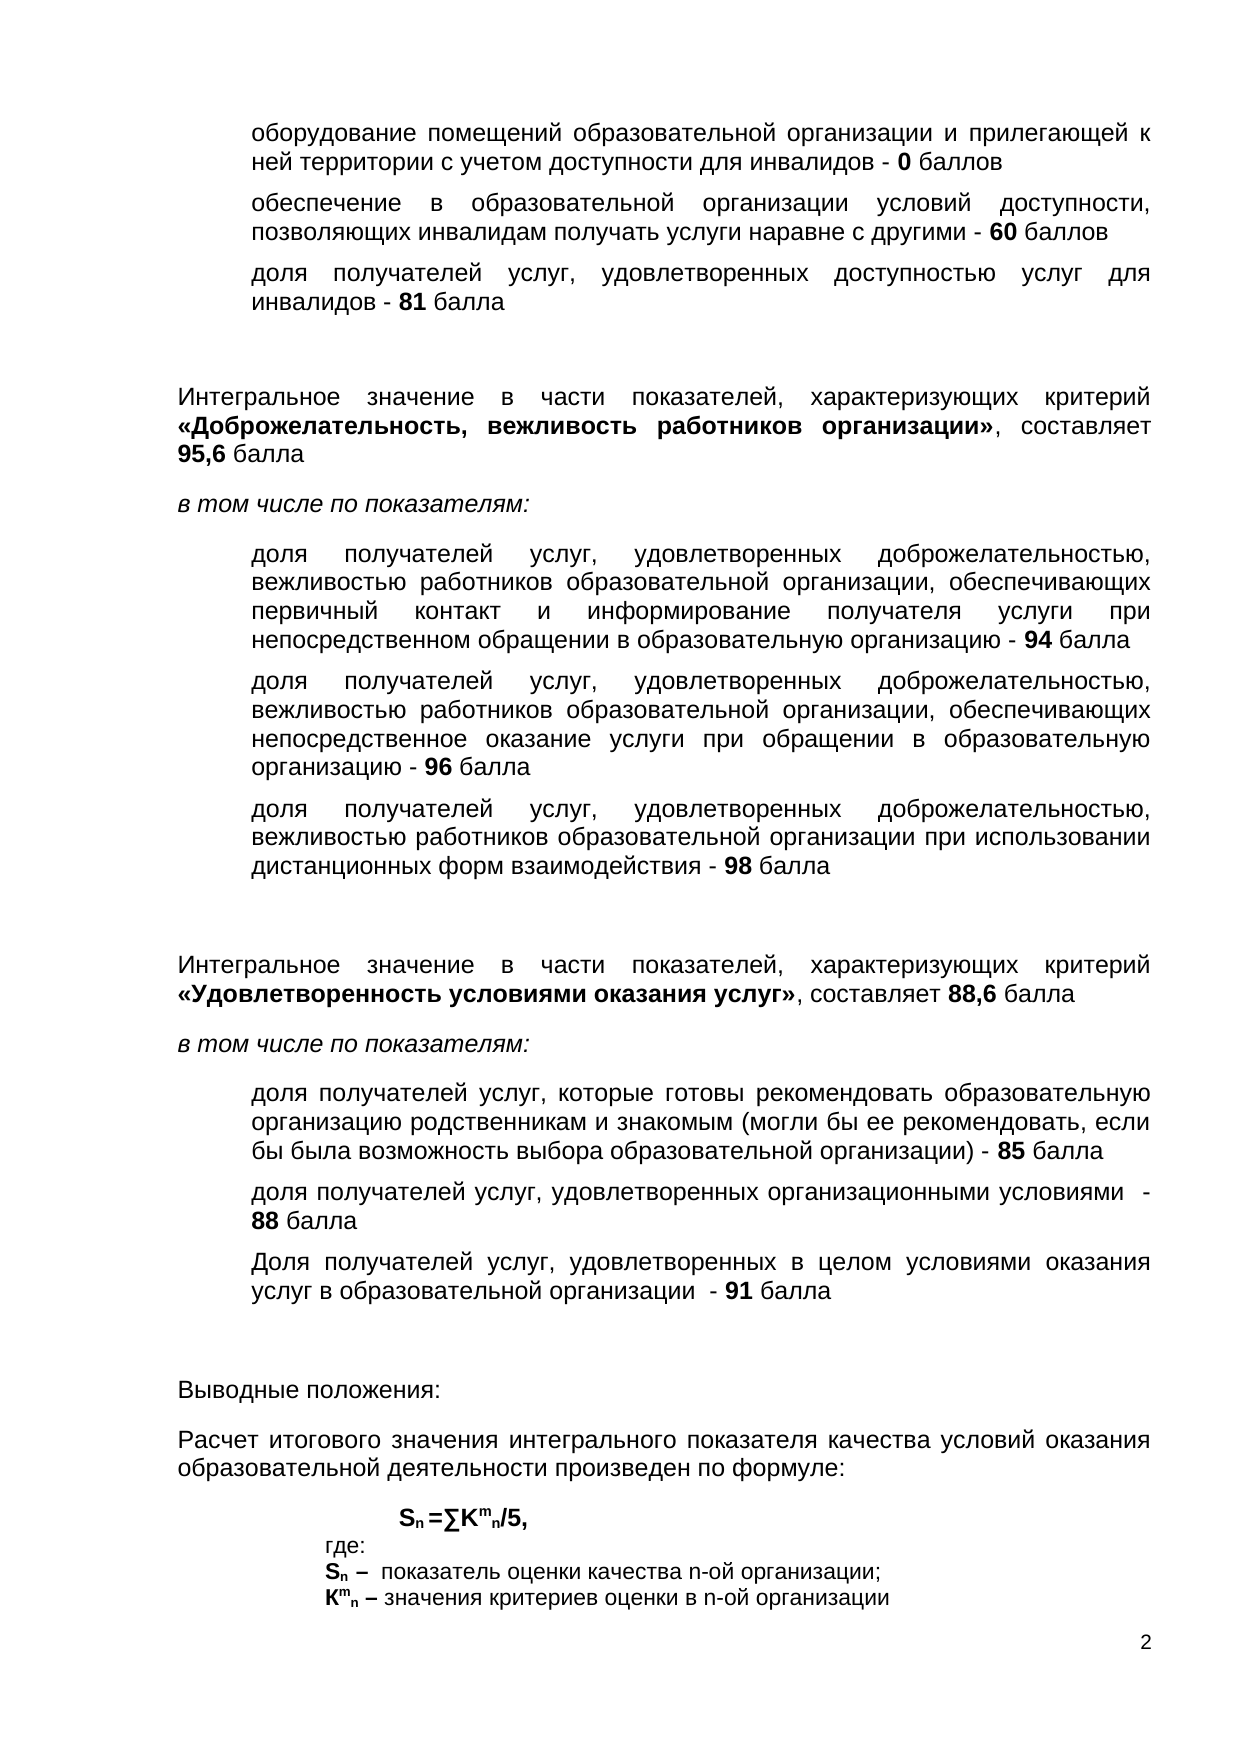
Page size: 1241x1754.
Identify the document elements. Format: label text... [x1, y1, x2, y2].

text Sn =∑Kmn/5, [398, 1503, 1152, 1532]
text доля получателей услуг, удовлетворенных доброжелательностью, вежливостью работников образовательной организации, обеспечивающих первичный контакт и информирование получателя услуги при непосредственном обращении в образовательную организацию - 94 балла [251, 538, 1152, 653]
text доля получателей услуг, удовлетворенных доброжелательностью, вежливостью работников образовательной организации, обеспечивающих непосредственное оказание услуги при обращении в образовательную организацию - 96 балла [251, 666, 1152, 781]
text доля получателей услуг, удовлетворенных доброжелательностью, вежливостью работников образовательной организации при использовании дистанционных форм взаимодействия - 98 балла [251, 793, 1152, 880]
text оборудование помещений образовательной организации и прилегающей к ней территории с учетом доступности для инвалидов - 0 баллов [251, 118, 1152, 176]
text Выводные положения: [177, 1375, 1152, 1404]
text Расчет итогового значения интегрального показателя качества условий оказания образовательной деятельности произведен по формуле: [177, 1424, 1152, 1482]
text доля получателей услуг, удовлетворенных доступностью услуг для инвалидов - 81 балла [251, 258, 1152, 316]
text доля получателей услуг, которые готовы рекомендовать образовательную организацию родственникам и знакомым (могли бы ее рекомендовать, если бы была возможность выбора образовательной организации) - 85 балла [251, 1078, 1152, 1164]
text Кmn – значения критериев оценки в n-ой организации [325, 1584, 1152, 1611]
text в том числе по показателям: [177, 1029, 1152, 1057]
text Доля получателей услуг, удовлетворенных в целом условиями оказания услуг в образовательной организации - 91 балла [251, 1247, 1152, 1304]
text Интегральное значение в части показателей, характеризующих критерий «Доброжелательность, вежливость работников организации», составляет 95,6 балла [177, 382, 1152, 468]
text в том числе по показателям: [177, 489, 1152, 518]
text обеспечение в образовательной организации условий доступности, позволяющих инвалидам получать услуги наравне с другими - 60 баллов [251, 188, 1152, 246]
text доля получателей услуг, удовлетворенных организационными условиями - 88 балла [251, 1177, 1152, 1234]
text Sn – показатель оценки качества n-ой организации; [325, 1558, 1152, 1584]
text где: [325, 1532, 1152, 1558]
text Интегральное значение в части показателей, характеризующих критерий «Удовлетворенность условиями оказания услуг», составляет 88,6 балла [177, 950, 1152, 1008]
